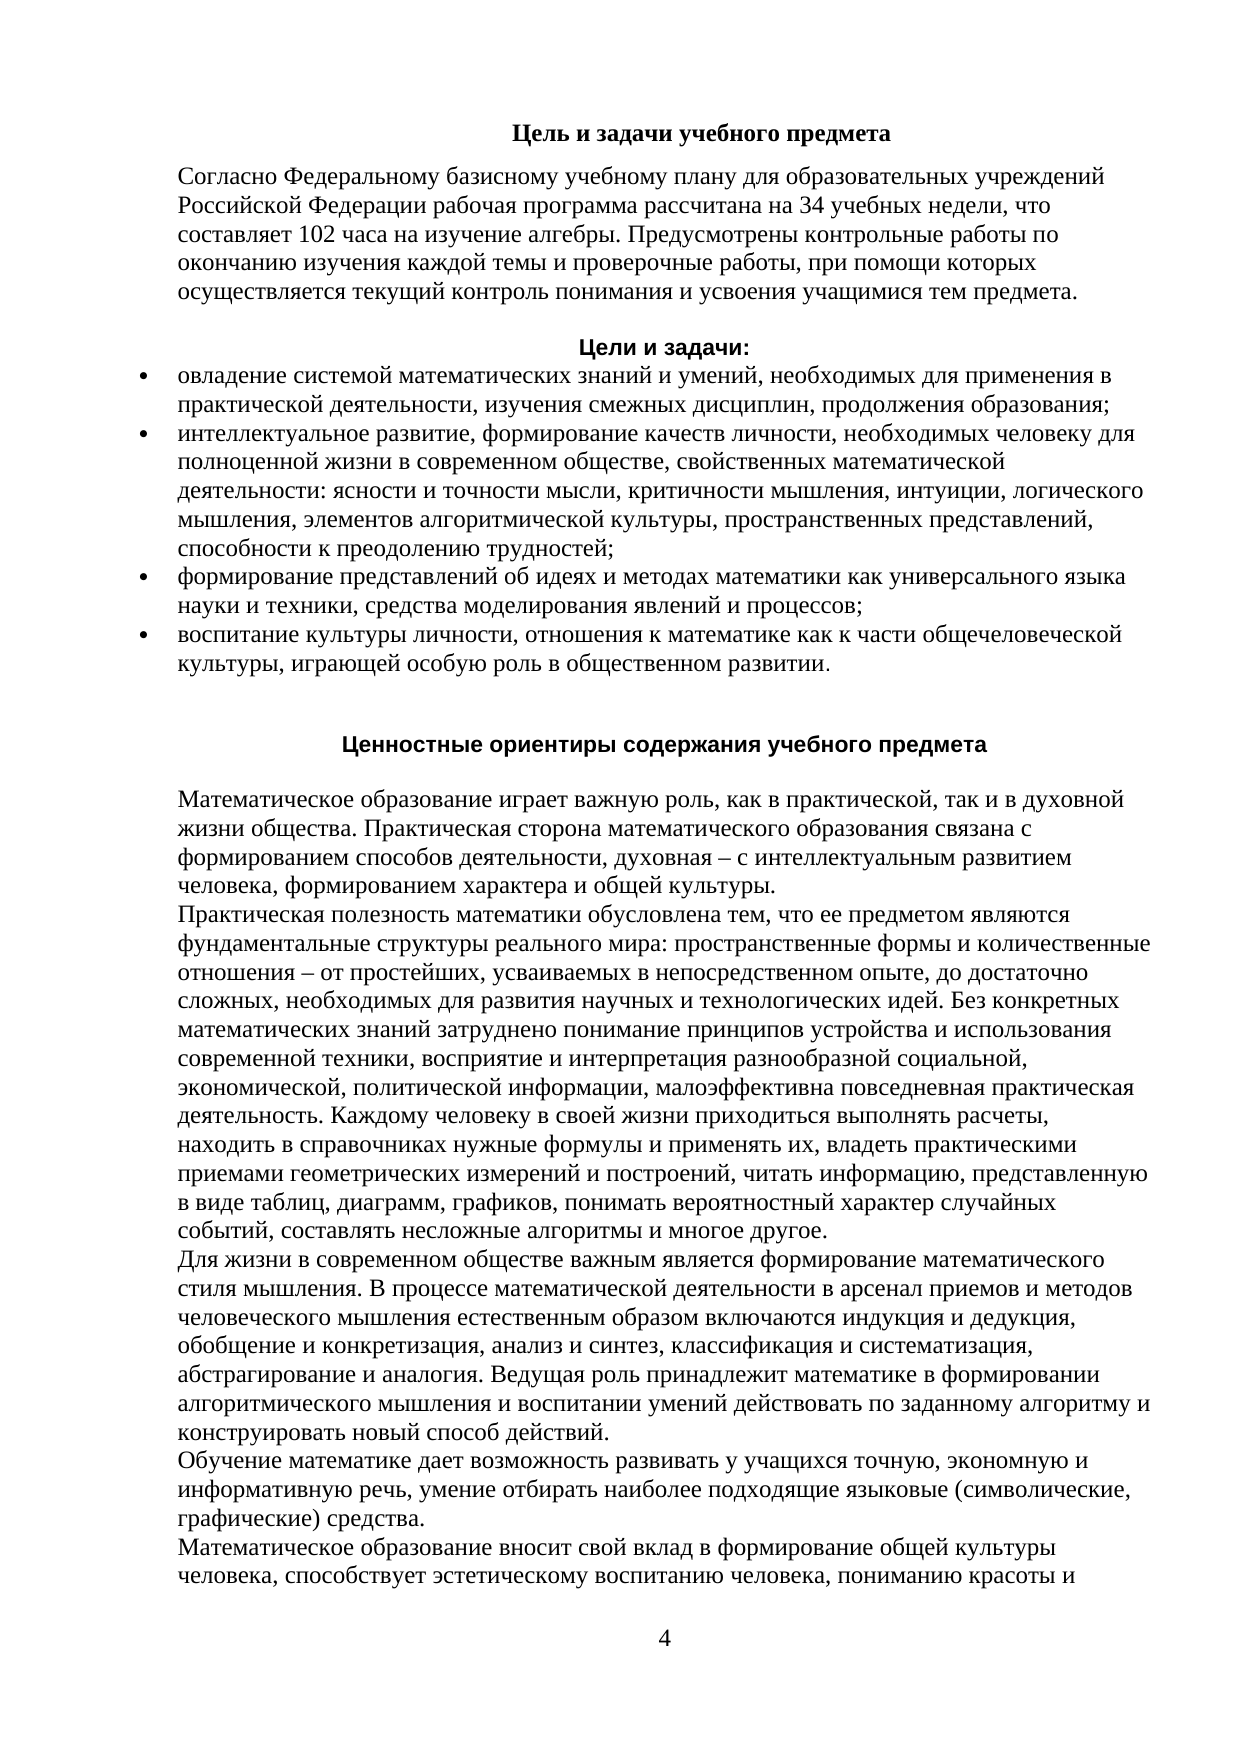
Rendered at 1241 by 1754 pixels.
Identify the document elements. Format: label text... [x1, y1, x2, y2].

text Ценностные ориентиры содержания учебного предмета [177, 731, 1152, 758]
text Математическое образование играет важную роль, как в практической, так и в духовной жизни общества. Практическая сторона математического образования связана с формированием способов деятельности, духовная – с интеллектуальным развитием человека, формированием характера и общей культуры. [177, 784, 1152, 899]
text Практическая полезность математики обусловлена тем, что ее предметом являются фундаментальные структуры реального мира: пространственные формы и количественные отношения – от простейших, усваиваемых в непосредственном опыте, до достаточно сложных, необходимых для развития научных и технологических идей. Без конкретных математических знаний затруднено понимание принципов устройства и использования современной техники, восприятие и интерпретация разнообразной социальной, экономической, политической информации, малоэффективна повседневная практическая деятельность. Каждому человеку в своей жизни приходиться выполнять расчеты, находить в справочниках нужные формулы и применять их, владеть практическими приемами геометрических измерений и построений, читать информацию, представленную в виде таблиц, диаграмм, графиков, понимать вероятностный характер случайных событий, составлять несложные алгоритмы и многое другое. [177, 899, 1152, 1244]
list формирование представлений об идеях и методах математики как универсального языка науки и техники, средства моделирования явлений и процессов; [140, 561, 1152, 619]
list интеллектуальное развитие, формирование качеств личности, необходимых человеку для полноценной жизни в современном обществе, свойственных математической деятельности: ясности и точности мысли, критичности мышления, интуиции, логического мышления, элементов алгоритмической культуры, пространственных представлений, способности к преодолению трудностей; [140, 418, 1152, 561]
text Цель и задачи учебного предмета [177, 118, 1152, 147]
list воспитание культуры личности, отношения к математике как к части общечеловеческой культуры, играющей особую роль в общественном развитии. [140, 619, 1152, 676]
text Согласно Федеральному базисному учебному плану для образовательных учреждений Российской Федерации рабочая программа рассчитана на 34 учебных недели, что составляет 102 часа на изучение алгебры. Предусмотрены контрольные работы по окончанию изучения каждой темы и проверочные работы, при помощи которых осуществляется текущий контроль понимания и усвоения учащимися тем предмета. [177, 161, 1152, 305]
list овладение системой математических знаний и умений, необходимых для применения в практической деятельности, изучения смежных дисциплин, продолжения образования; [140, 360, 1152, 418]
text Для жизни в современном обществе важным является формирование математического стиля мышления. В процессе математической деятельности в арсенал приемов и методов человеческого мышления естественным образом включаются индукция и дедукция, обобщение и конкретизация, анализ и синтез, классификация и систематизация, абстрагирование и аналогия. Ведущая роль принадлежит математике в формировании алгоритмического мышления и воспитании умений действовать по заданному алгоритму и конструировать новый способ действий. [177, 1244, 1152, 1445]
text Обучение математике дает возможность развивать у учащихся точную, экономную и информативную речь, умение отбирать наиболее подходящие языковые (символические, графические) средства. [177, 1445, 1152, 1532]
text Цели и задачи: [177, 334, 1152, 360]
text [177, 1532, 1152, 1589]
